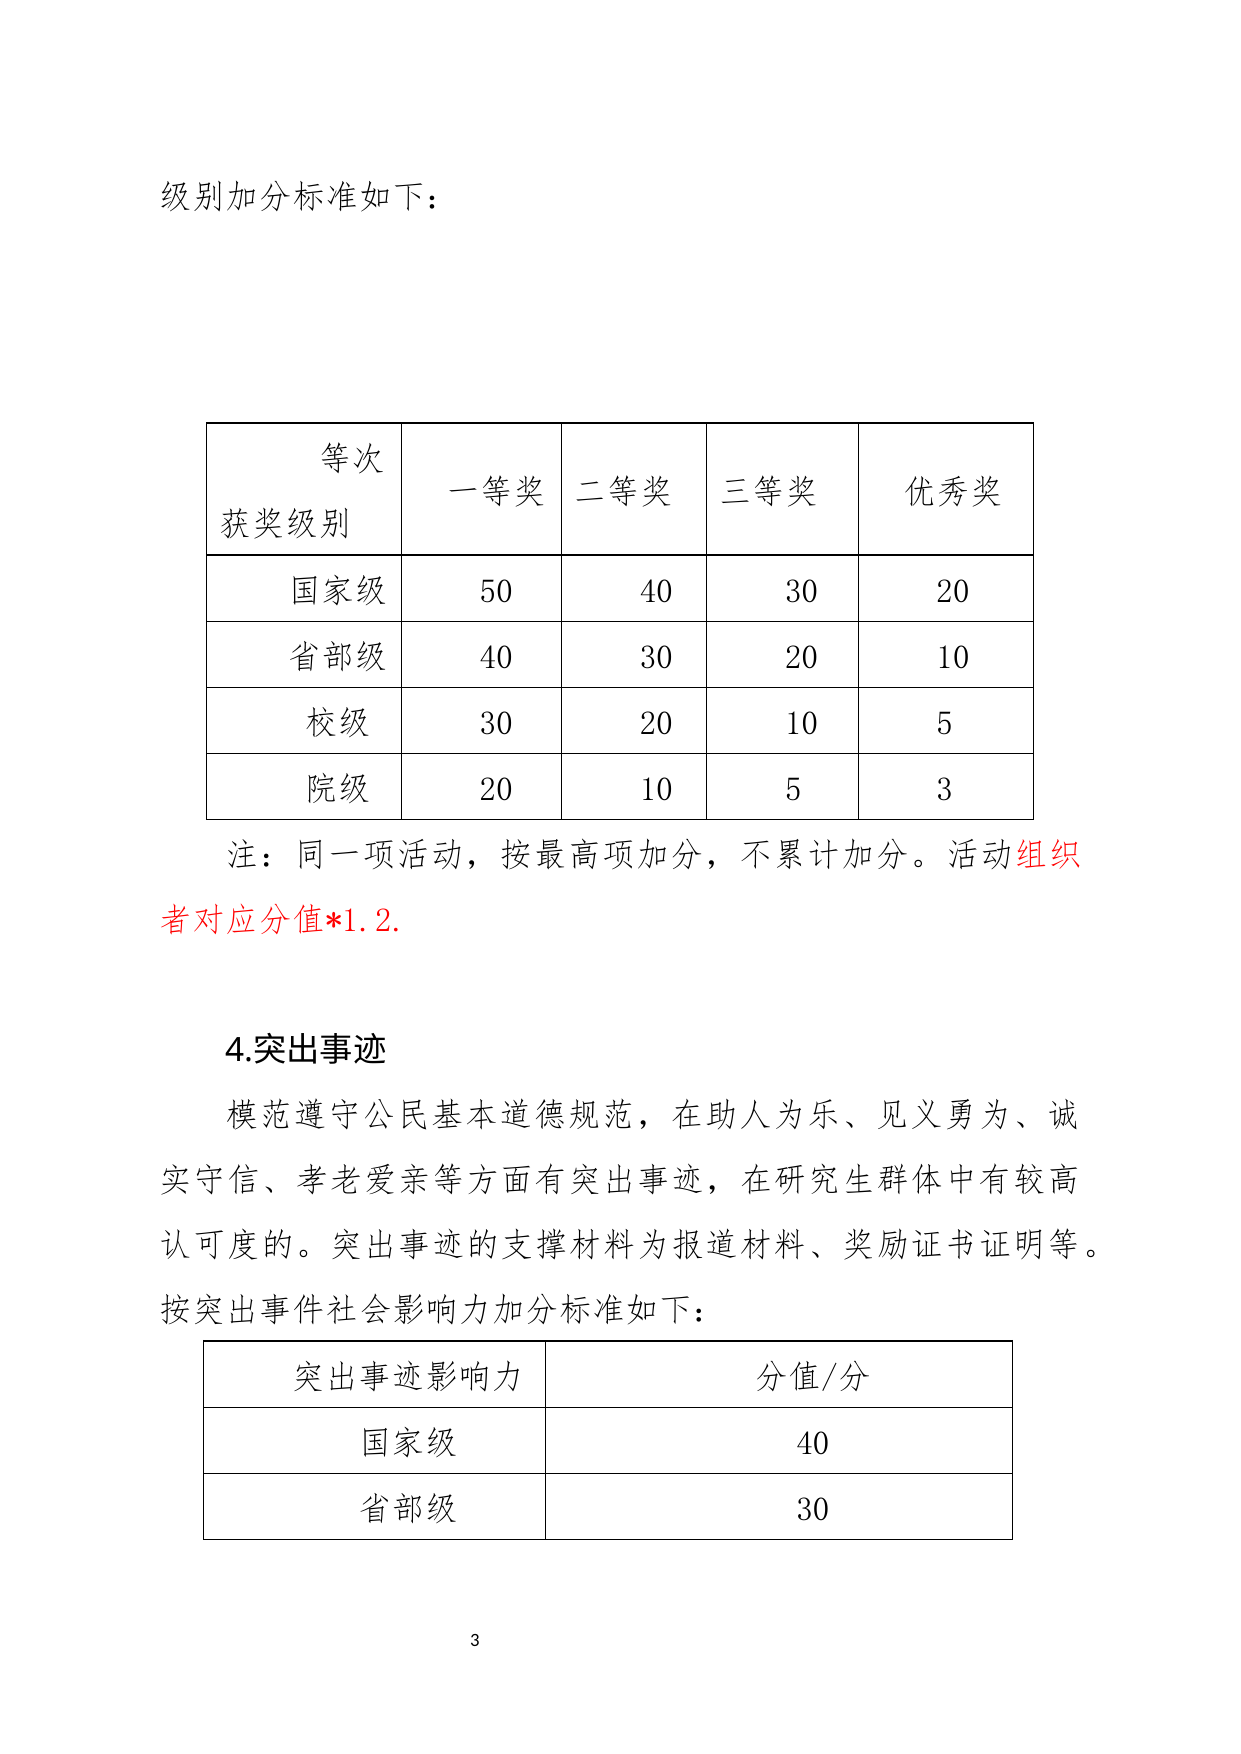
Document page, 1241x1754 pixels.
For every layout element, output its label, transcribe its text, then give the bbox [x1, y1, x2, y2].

text 模范遵守公民基本道德规范，在助人为乐、见义勇为、诚实守信、孝老爱亲等方面有突出事迹，在研究生群体中有较高认可度的。突出事迹的支撑材料为报道材料、奖励证书证明等。按突出事件社会影响力加分标准如下： [158, 1080, 1082, 1340]
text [158, 162, 1082, 227]
table_header 二等奖 [562, 424, 706, 554]
table_cell 30 [562, 622, 706, 687]
table_cell 5 [707, 754, 858, 819]
table_cell 50 [402, 556, 561, 621]
table_cell 省部级 [207, 622, 401, 687]
table_cell 国家级 [207, 556, 401, 621]
table_cell 40 [546, 1408, 1012, 1473]
table_cell 院级 [207, 754, 401, 819]
table_cell 省部级 [204, 1474, 545, 1539]
table_cell 20 [859, 556, 1033, 621]
table_cell 40 [562, 556, 706, 621]
table_cell 10 [859, 622, 1033, 687]
text 4.突出事迹 [158, 1015, 1082, 1080]
table_cell 30 [402, 688, 561, 753]
table_header 分值/分 [546, 1342, 1012, 1407]
table_cell 国家级 [204, 1408, 545, 1473]
table_header 等次 获奖级别 [207, 424, 401, 554]
table_cell 5 [859, 688, 1033, 753]
table_cell 校级 [207, 688, 401, 753]
table_cell 30 [546, 1474, 1012, 1539]
table_cell 20 [402, 754, 561, 819]
table_header 一等奖 [402, 424, 561, 554]
table_header 突出事迹影响力 [204, 1342, 545, 1407]
table_cell 40 [402, 622, 561, 687]
table_cell 20 [707, 622, 858, 687]
table_header 优秀奖 [859, 424, 1033, 554]
table_cell 10 [562, 754, 706, 819]
table_header 三等奖 [707, 424, 858, 554]
table_cell 10 [707, 688, 858, 753]
table_cell 3 [859, 754, 1033, 819]
text 注：同一项活动，按最高项加分，不累计加分。活动组织者对应分值*1.2. [158, 820, 1082, 950]
table_cell 30 [707, 556, 858, 621]
table_cell 20 [562, 688, 706, 753]
